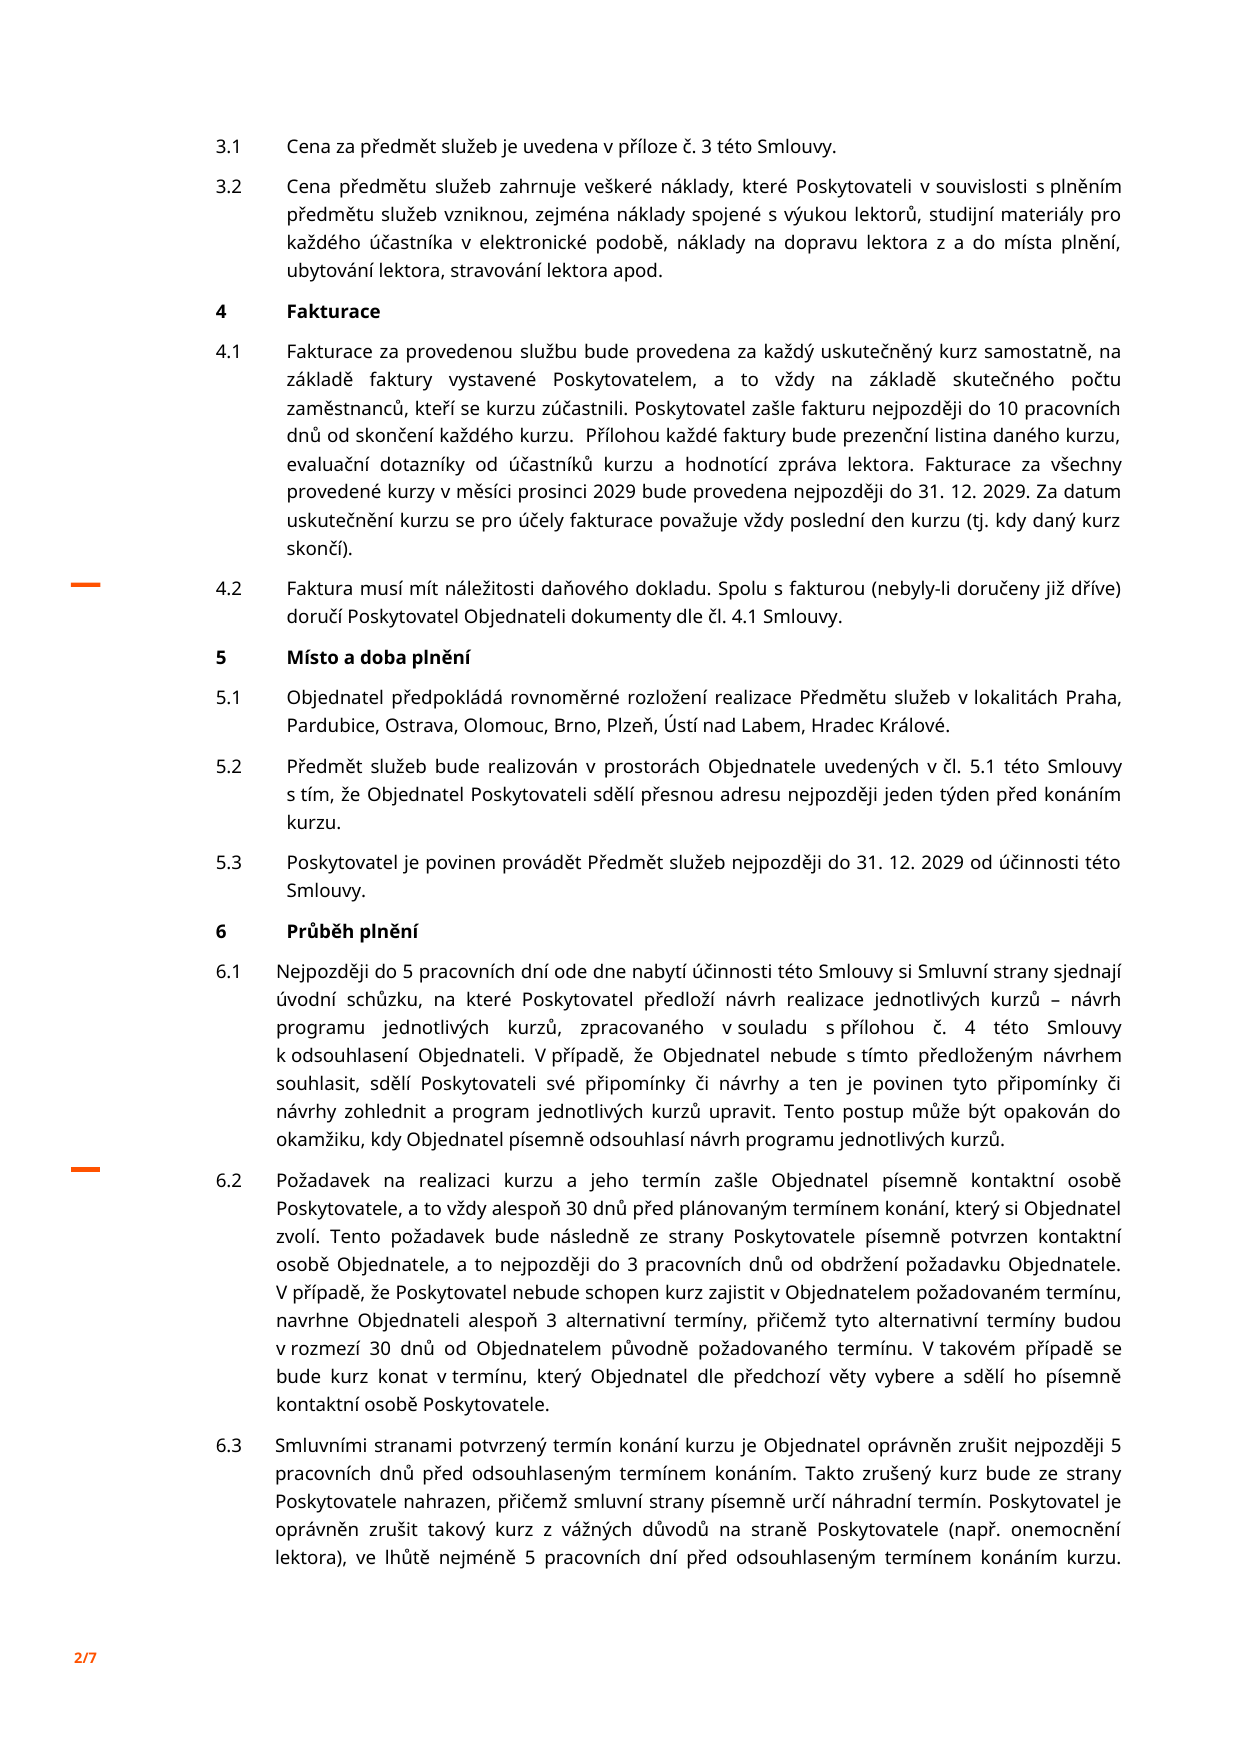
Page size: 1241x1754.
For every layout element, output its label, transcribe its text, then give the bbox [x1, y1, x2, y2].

subtitle Cena předmětu služeb zahrnuje veškeré náklady, které Poskytovateli v souvislosti s plněním předmětu služeb vzniknou, zejména náklady spojené s výukou lektorů, studijní materiály pro každého účastníka v elektronické podobě, náklady na dopravu lektora z a do místa plnění, ubytování lektora, stravování lektora apod. [216, 174, 1122, 283]
subtitle Fakturace za provedenou službu bude provedena za každý uskutečněný kurz samostatně, na základě faktury vystavené Poskytovatelem, a to vždy na základě skutečného počtu zaměstnanců, kteří se kurzu zúčastnili. Poskytovatel zašle fakturu nejpozději do 10 pracovních dnů od skončení každého kurzu. Přílohou každé faktury bude prezenční listina daného kurzu, evaluační dotazníky od účastníků kurzu a hodnotící zpráva lektora. Fakturace za všechny provedené kurzy v měsíci prosinci 2029 bude provedena nejpozději do 31. 12. 2029. Za datum uskutečnění kurzu se pro účely fakturace považuje vždy poslední den kurzu (tj. kdy daný kurz skončí). [216, 339, 1122, 560]
subtitle Objednatel předpokládá rovnoměrné rozložení realizace Předmětu služeb v lokalitách Praha, Pardubice, Ostrava, Olomouc, Brno, Plzeň, Ústí nad Labem, Hradec Králové. [216, 684, 1122, 738]
subtitle Faktura musí mít náležitosti daňového dokladu. Spolu s fakturou (nebyly-li doručeny již dříve) doručí Poskytovatel Objednateli dokumenty dle čl. 4.1 Smlouvy. [216, 575, 1122, 629]
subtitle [216, 1432, 1122, 1569]
subtitle Požadavek na realizaci kurzu a jeho termín zašle Objednatel písemně kontaktní osobě Poskytovatele, a to vždy alespoň 30 dnů před plánovaným termínem konání, který si Objednatel zvolí. Tento požadavek bude následně ze strany Poskytovatele písemně potvrzen kontaktní osobě Objednatele, a to nejpozději do 3 pracovních dnů od obdržení požadavku Objednatele. V případě, že Poskytovatel nebude schopen kurz zajistit v Objednatelem požadovaném termínu, navrhne Objednateli alespoň 3 alternativní termíny, přičemž tyto alternativní termíny budou v rozmezí 30 dnů od Objednatelem původně požadovaného termínu. V takovém případě se bude kurz konat v termínu, který Objednatel dle předchozí věty vybere a sdělí ho písemně kontaktní osobě Poskytovatele. [216, 1167, 1122, 1417]
subtitle Poskytovatel je povinen provádět Předmět služeb nejpozději do 31. 12. 2029 od účinnosti této Smlouvy. [216, 849, 1122, 903]
subtitle Průběh plnění [216, 918, 1122, 944]
subtitle Nejpozději do 5 pracovních dní ode dne nabytí účinnosti této Smlouvy si Smluvní strany sjednají úvodní schůzku, na které Poskytovatel předloží návrh realizace jednotlivých kurzů – návrh programu jednotlivých kurzů, zpracovaného v souladu s přílohou č. 4 této Smlouvy k odsouhlasení Objednateli. V případě, že Objednatel nebude s tímto předloženým návrhem souhlasit, sdělí Poskytovateli své připomínky či návrhy a ten je povinen tyto připomínky či návrhy zohlednit a program jednotlivých kurzů upravit. Tento postup může být opakován do okamžiku, kdy Objednatel písemně odsouhlasí návrh programu jednotlivých kurzů. [216, 959, 1122, 1152]
subtitle Fakturace [216, 298, 1122, 324]
subtitle Místo a doba plnění [216, 644, 1122, 669]
subtitle Cena za předmět služeb je uvedena v příloze č. 3 této Smlouvy. [216, 133, 1122, 159]
subtitle Předmět služeb bude realizován v prostorách Objednatele uvedených v čl. 5.1 této Smlouvy s tím, že Objednatel Poskytovateli sdělí přesnou adresu nejpozději jeden týden před konáním kurzu. [216, 753, 1122, 834]
